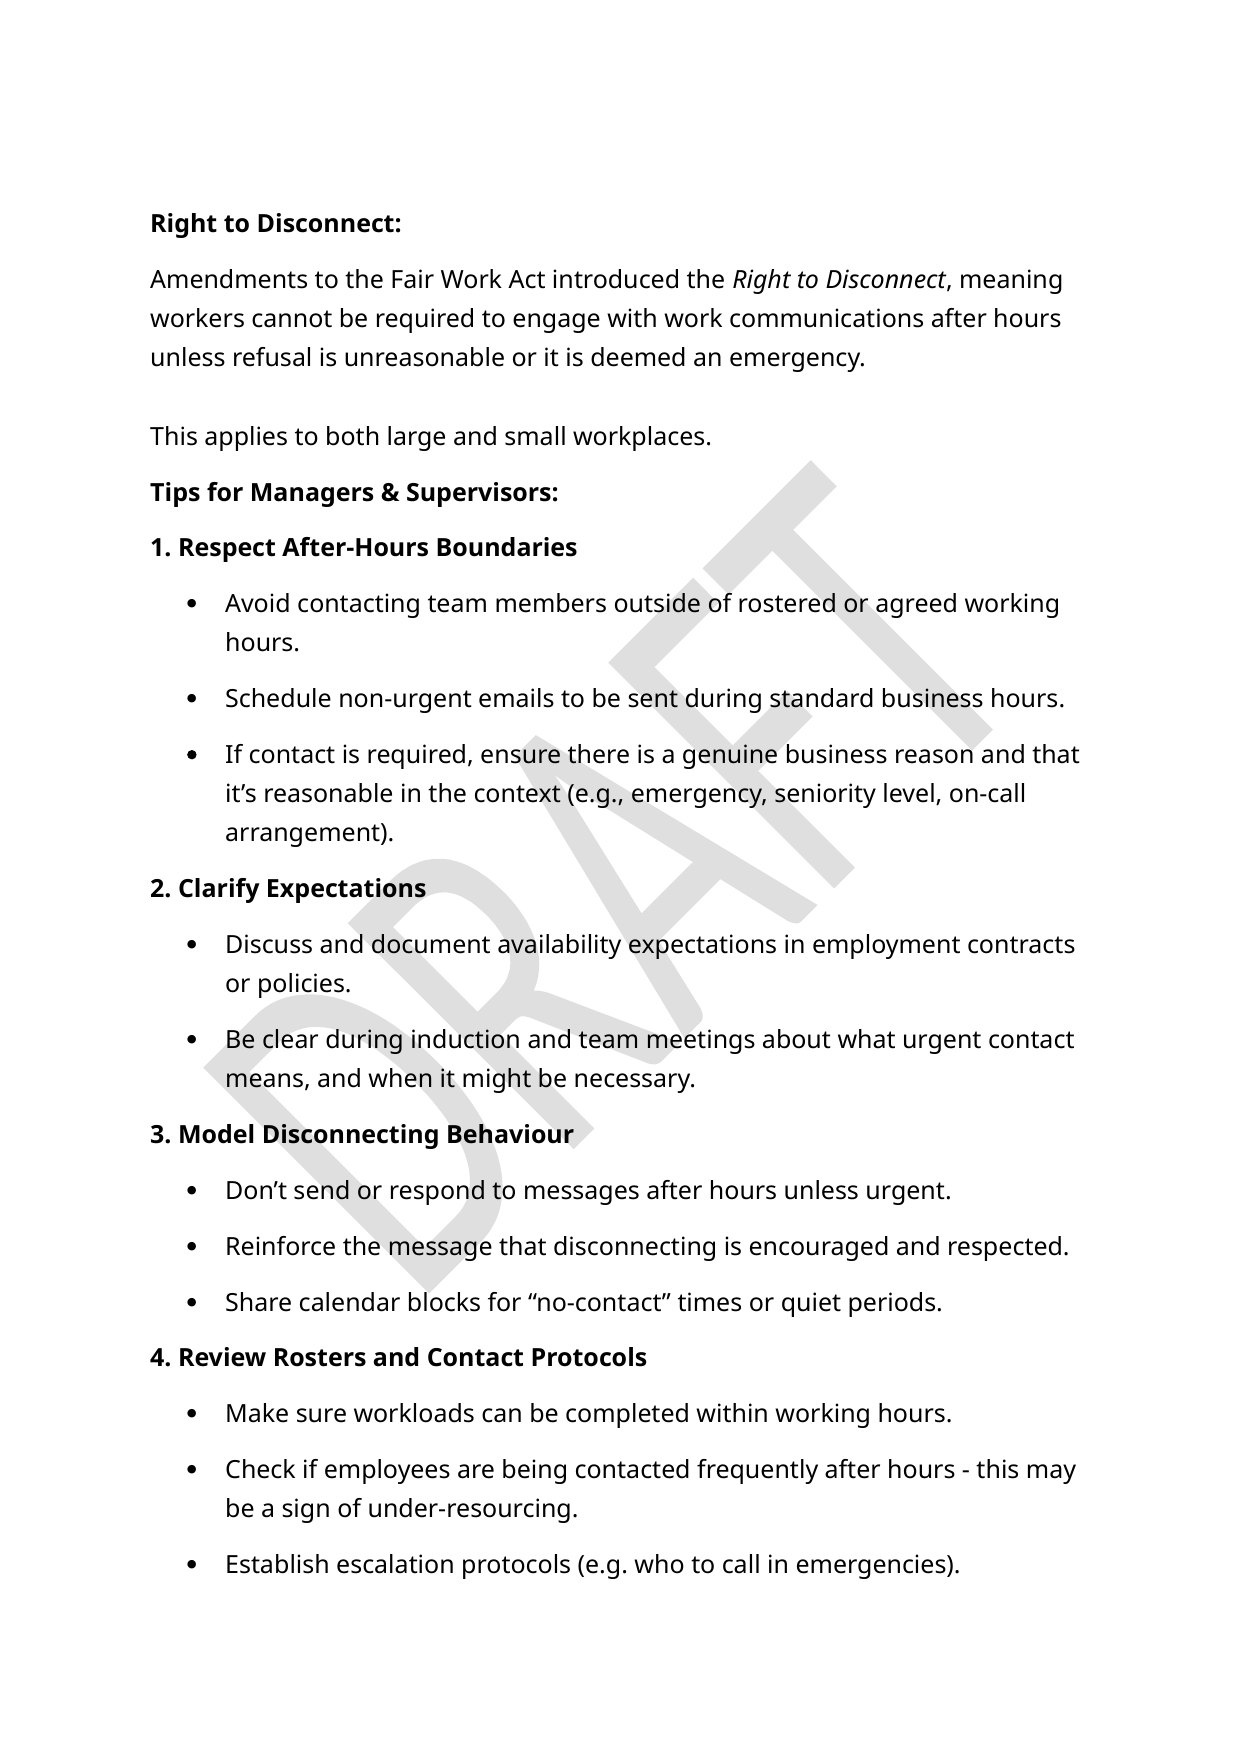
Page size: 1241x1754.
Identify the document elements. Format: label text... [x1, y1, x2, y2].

text 2. Clarify Expectations [150, 871, 1090, 905]
text Right to Disconnect: [150, 206, 1090, 240]
list Check if employees are being contacted frequently after hours - this may be a sign of under-resourcing. [187, 1452, 1090, 1525]
list If contact is required, ensure there is a genuine business reason and that it’s reasonable in the context (e.g., emergency, seniority level, on-call arrangement). [187, 737, 1090, 849]
list Establish escalation protocols (e.g. who to call in emergencies). [187, 1547, 1090, 1581]
list Schedule non-urgent emails to be sent during standard business hours. [187, 681, 1090, 715]
text Amendments to the Fair Work Act introduced the Right to Disconnect, meaning workers cannot be required to engage with work communications after hours unless refusal is unreasonable or it is deemed an emergency. This applies to both large and small workplaces. [150, 262, 1090, 452]
list Discuss and document availability expectations in employment contracts or policies. [187, 927, 1090, 1000]
text Tips for Managers & Supervisors: [150, 474, 1090, 508]
list Reinforce the message that disconnecting is encouraged and respected. [187, 1228, 1090, 1262]
list Don’t send or respond to messages after hours unless urgent. [187, 1172, 1090, 1207]
list Avoid contacting team members outside of rostered or agreed working hours. [187, 586, 1090, 659]
list Share calendar blocks for “no-contact” times or quiet periods. [187, 1284, 1090, 1318]
list Be clear during induction and team meetings about what urgent contact means, and when it might be necessary. [187, 1022, 1090, 1095]
list Make sure workloads can be completed within working hours. [187, 1396, 1090, 1430]
text 1. Respect After-Hours Boundaries [150, 530, 1090, 564]
text 4. Review Rosters and Contact Protocols [150, 1340, 1090, 1374]
text 3. Model Disconnecting Behaviour [150, 1117, 1090, 1151]
